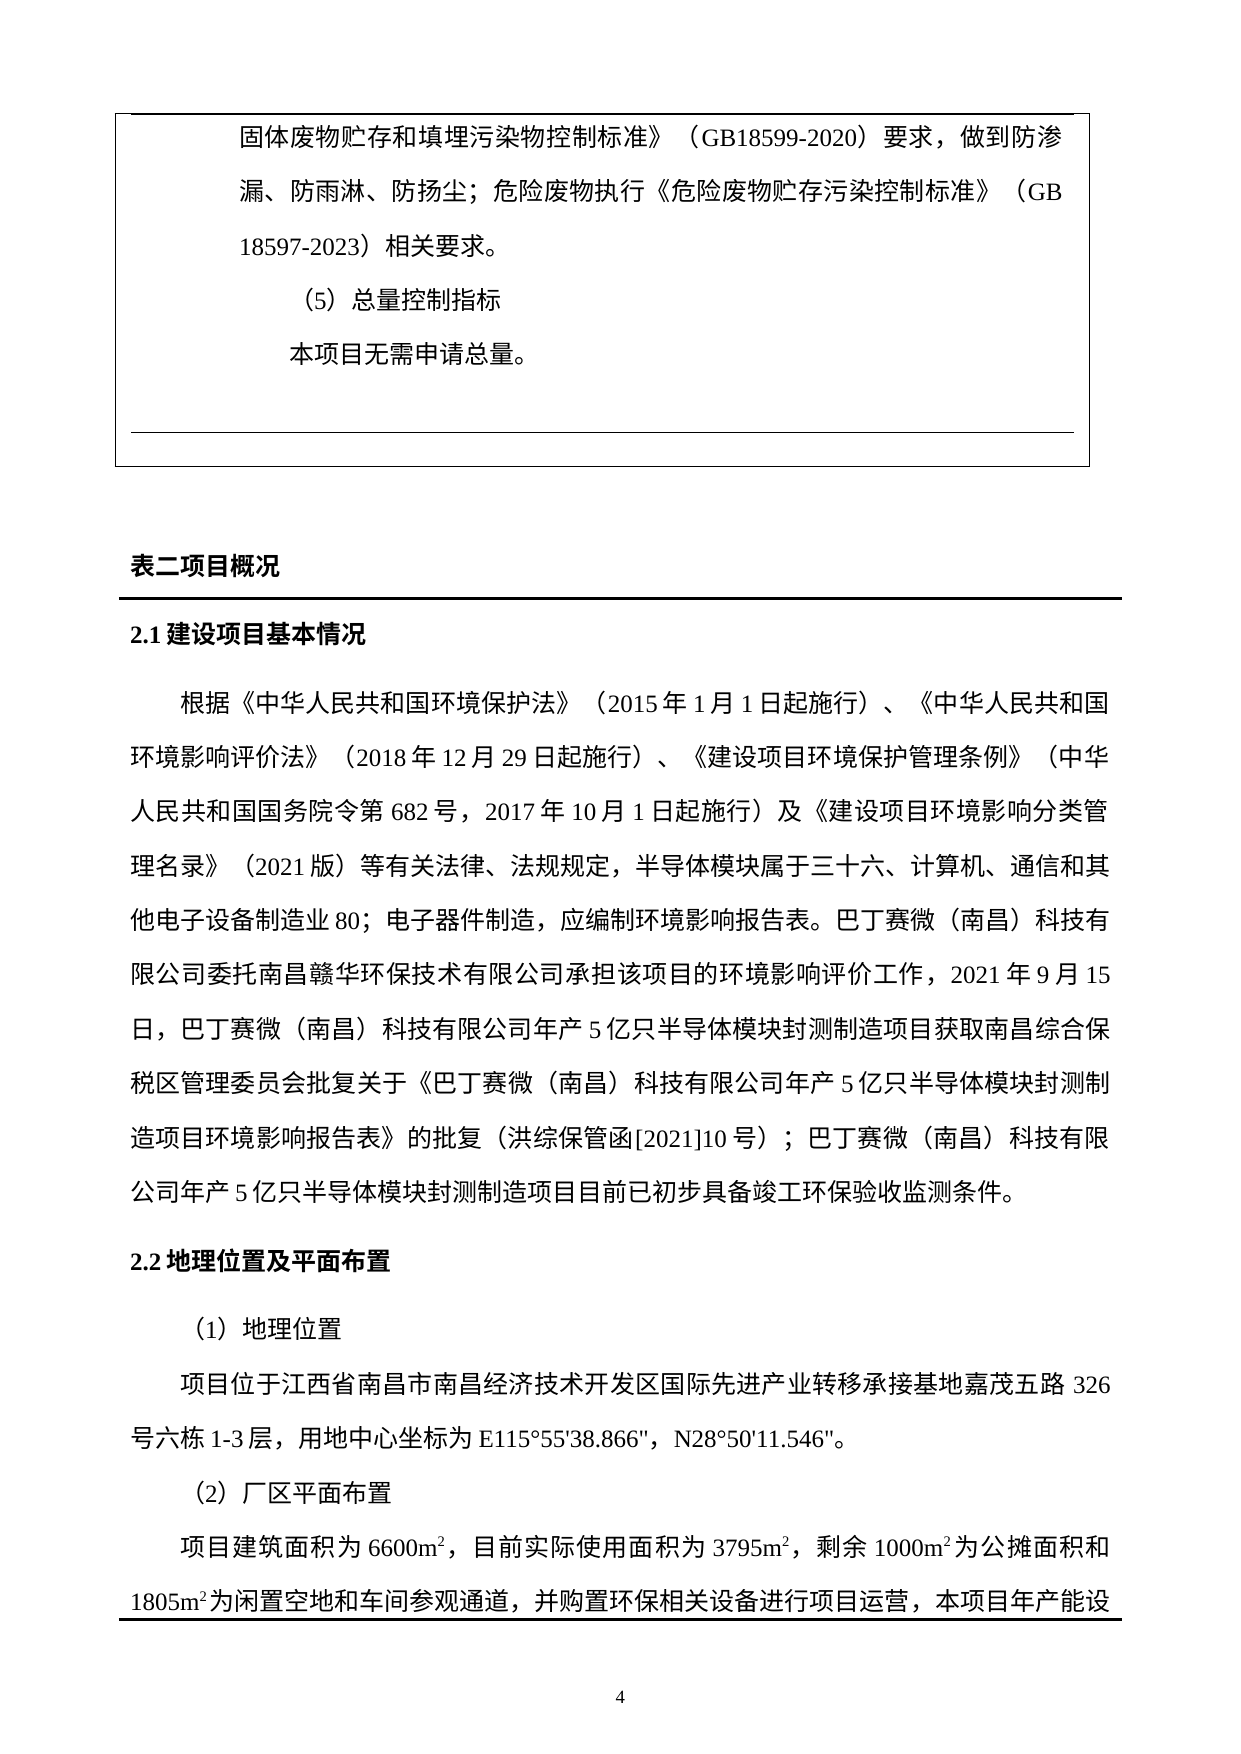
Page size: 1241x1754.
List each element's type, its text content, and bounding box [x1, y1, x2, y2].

subtitle 表二项目概况 [130, 532, 1110, 597]
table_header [119, 600, 1122, 1618]
table_header [116, 114, 1089, 466]
